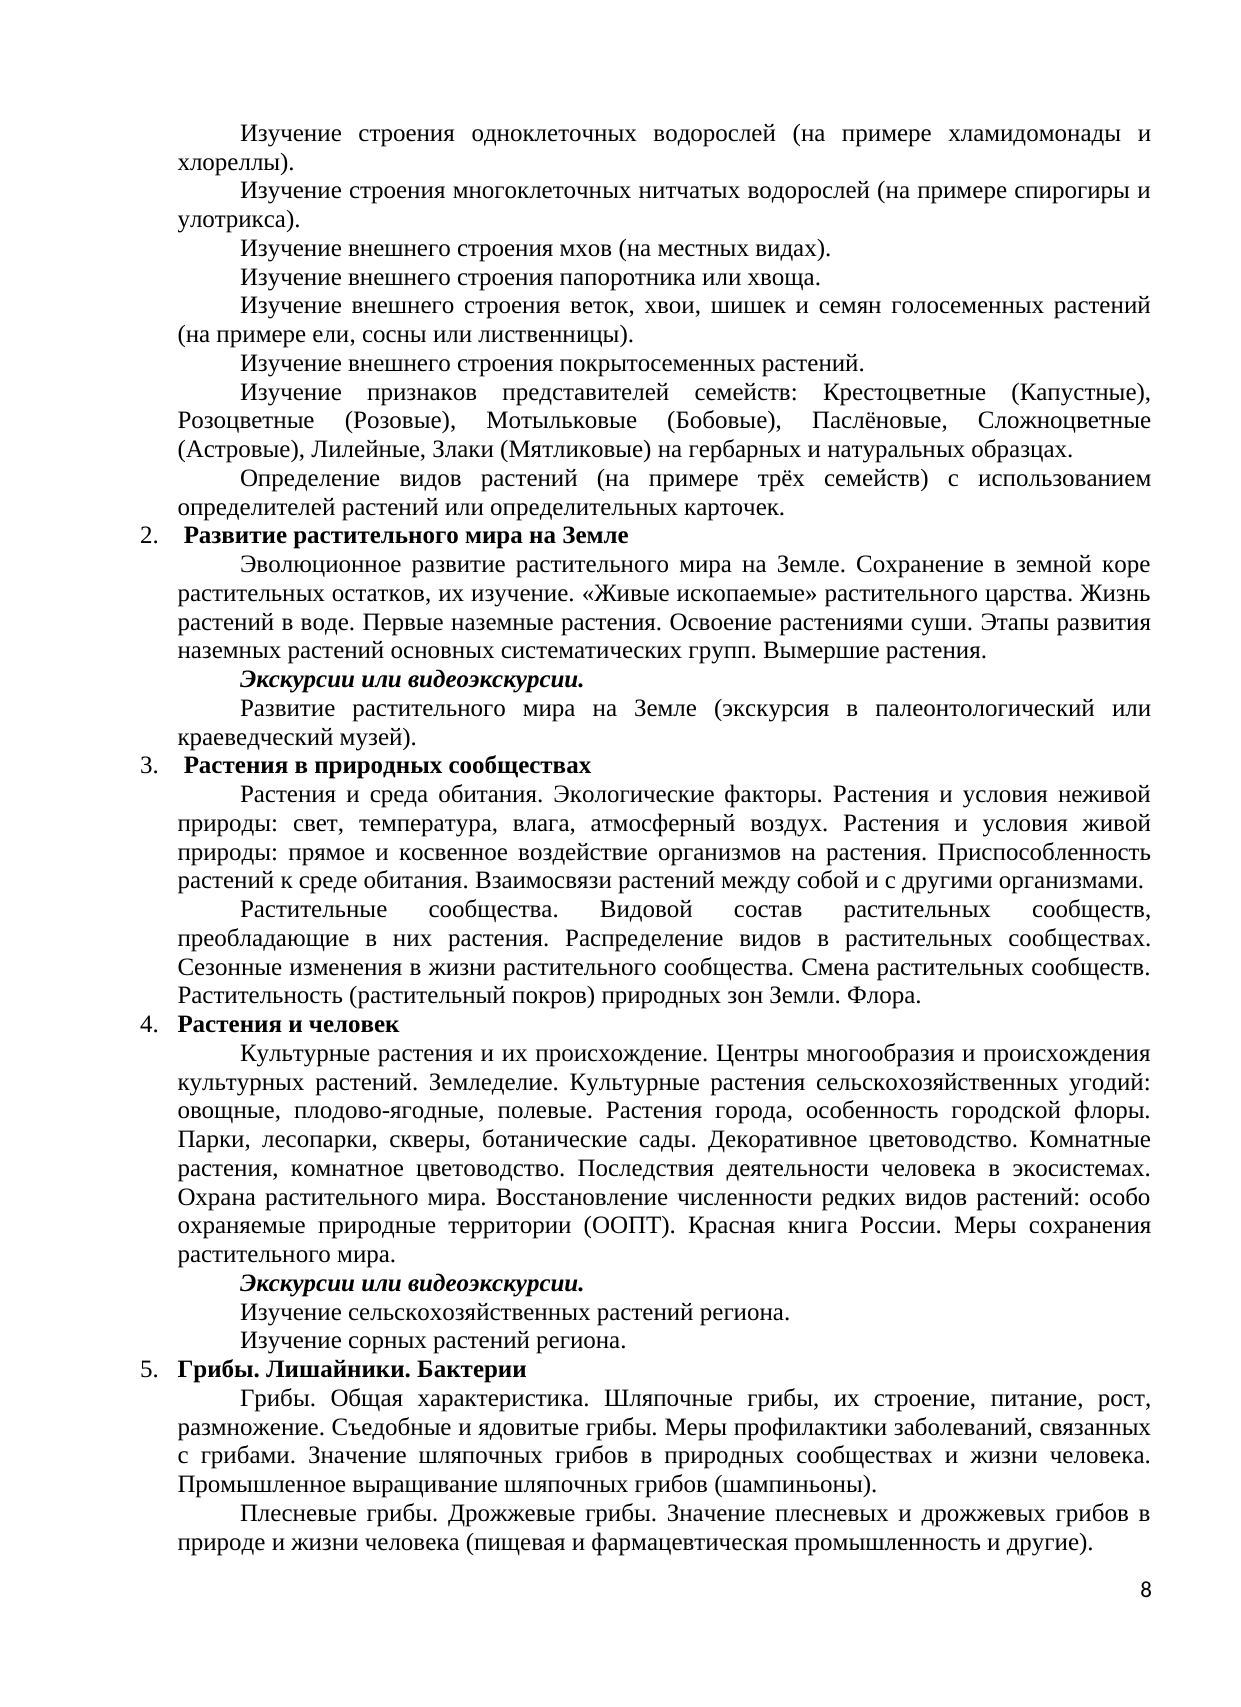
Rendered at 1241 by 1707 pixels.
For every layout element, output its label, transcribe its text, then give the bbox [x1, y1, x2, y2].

list Растения в природных сообществах [140, 751, 1152, 779]
list Грибы. Лишайники. Бактерии [140, 1354, 1152, 1383]
text Изучение внешнего строения мхов (на местных видах). [177, 233, 1152, 262]
text Изучение внешнего строения веток, хвои, шишек и семян голосеменных растений (на примере ели, сосны или лиственницы). [177, 291, 1152, 348]
text Эволюционное развитие растительного мира на Земле. Сохранение в земной коре растительных остатков, их изучение. «Живые ископаемые» растительного царства. Жизнь растений в воде. Первые наземные растения. Освоение растениями суши. Этапы развития наземных растений основных систематических групп. Вымершие растения. [177, 549, 1152, 664]
text Изучение сельскохозяйственных растений региона. [177, 1297, 1152, 1326]
text Экскурсии или видеоэкскурсии. [177, 664, 1152, 693]
text Грибы. Общая характеристика. Шляпочные грибы, их строение, питание, рост, размножение. Съедобные и ядовитые грибы. Меры профилактики заболеваний, связанных с грибами. Значение шляпочных грибов в природных сообществах и жизни человека. Промышленное выращивание шляпочных грибов (шампиньоны). [177, 1383, 1152, 1498]
text Растения и среда обитания. Экологические факторы. Растения и условия неживой природы: свет, температура, влага, атмосферный воздух. Растения и условия живой природы: прямое и косвенное воздействие организмов на растения. Приспособленность растений к среде обитания. Взаимосвязи растений между собой и с другими организмами. [177, 779, 1152, 894]
text Плесневые грибы. Дрожжевые грибы. Значение плесневых и дрожжевых грибов в природе и жизни человека (пищевая и фармацевтическая промышленность и другие). [177, 1498, 1152, 1556]
text Изучение сорных растений региона. [177, 1326, 1152, 1354]
text Изучение строения многоклеточных нитчатых водорослей (на примере спирогиры и улотрикса). [177, 176, 1152, 233]
text Растительные сообщества. Видовой состав растительных сообществ, преобладающие в них растения. Распределение видов в растительных сообществах. Сезонные изменения в жизни растительного сообщества. Смена растительных сообществ. Растительность (растительный покров) природных зон Земли. Флора. [177, 894, 1152, 1009]
text Развитие растительного мира на Земле (экскурсия в палеонтологический или краеведческий музей). [177, 693, 1152, 751]
text Культурные растения и их происхождение. Центры многообразия и происхождения культурных растений. Земледелие. Культурные растения сельскохозяйственных угодий: овощные, плодово-ягодные, полевые. Растения города, особенность городской флоры. Парки, лесопарки, скверы, ботанические сады. Декоративное цветоводство. Комнатные растения, комнатное цветоводство. Последствия деятельности человека в экосистемах. Охрана растительного мира. Восстановление численности редких видов растений: особо охраняемые природные территории (ООПТ). Красная книга России. Меры сохранения растительного мира. [177, 1038, 1152, 1268]
text Изучение строения одноклеточных водорослей (на примере хламидомонады и хлореллы). [177, 118, 1152, 176]
text Экскурсии или видеоэкскурсии. [177, 1268, 1152, 1297]
list Растения и человек [140, 1009, 1152, 1038]
text Изучение признаков представителей семейств: Крестоцветные (Капустные), Розоцветные (Розовые), Мотыльковые (Бобовые), Паслёновые, Сложноцветные (Астровые), Лилейные, Злаки (Мятликовые) на гербарных и натуральных образцах. [177, 377, 1152, 463]
text Изучение внешнего строения папоротника или хвоща. [177, 262, 1152, 291]
text Определение видов растений (на примере трёх семейств) с использованием определителей растений или определительных карточек. [177, 463, 1152, 521]
text Изучение внешнего строения покрытосеменных растений. [177, 348, 1152, 377]
list Развитие растительного мира на Земле [140, 521, 1152, 549]
